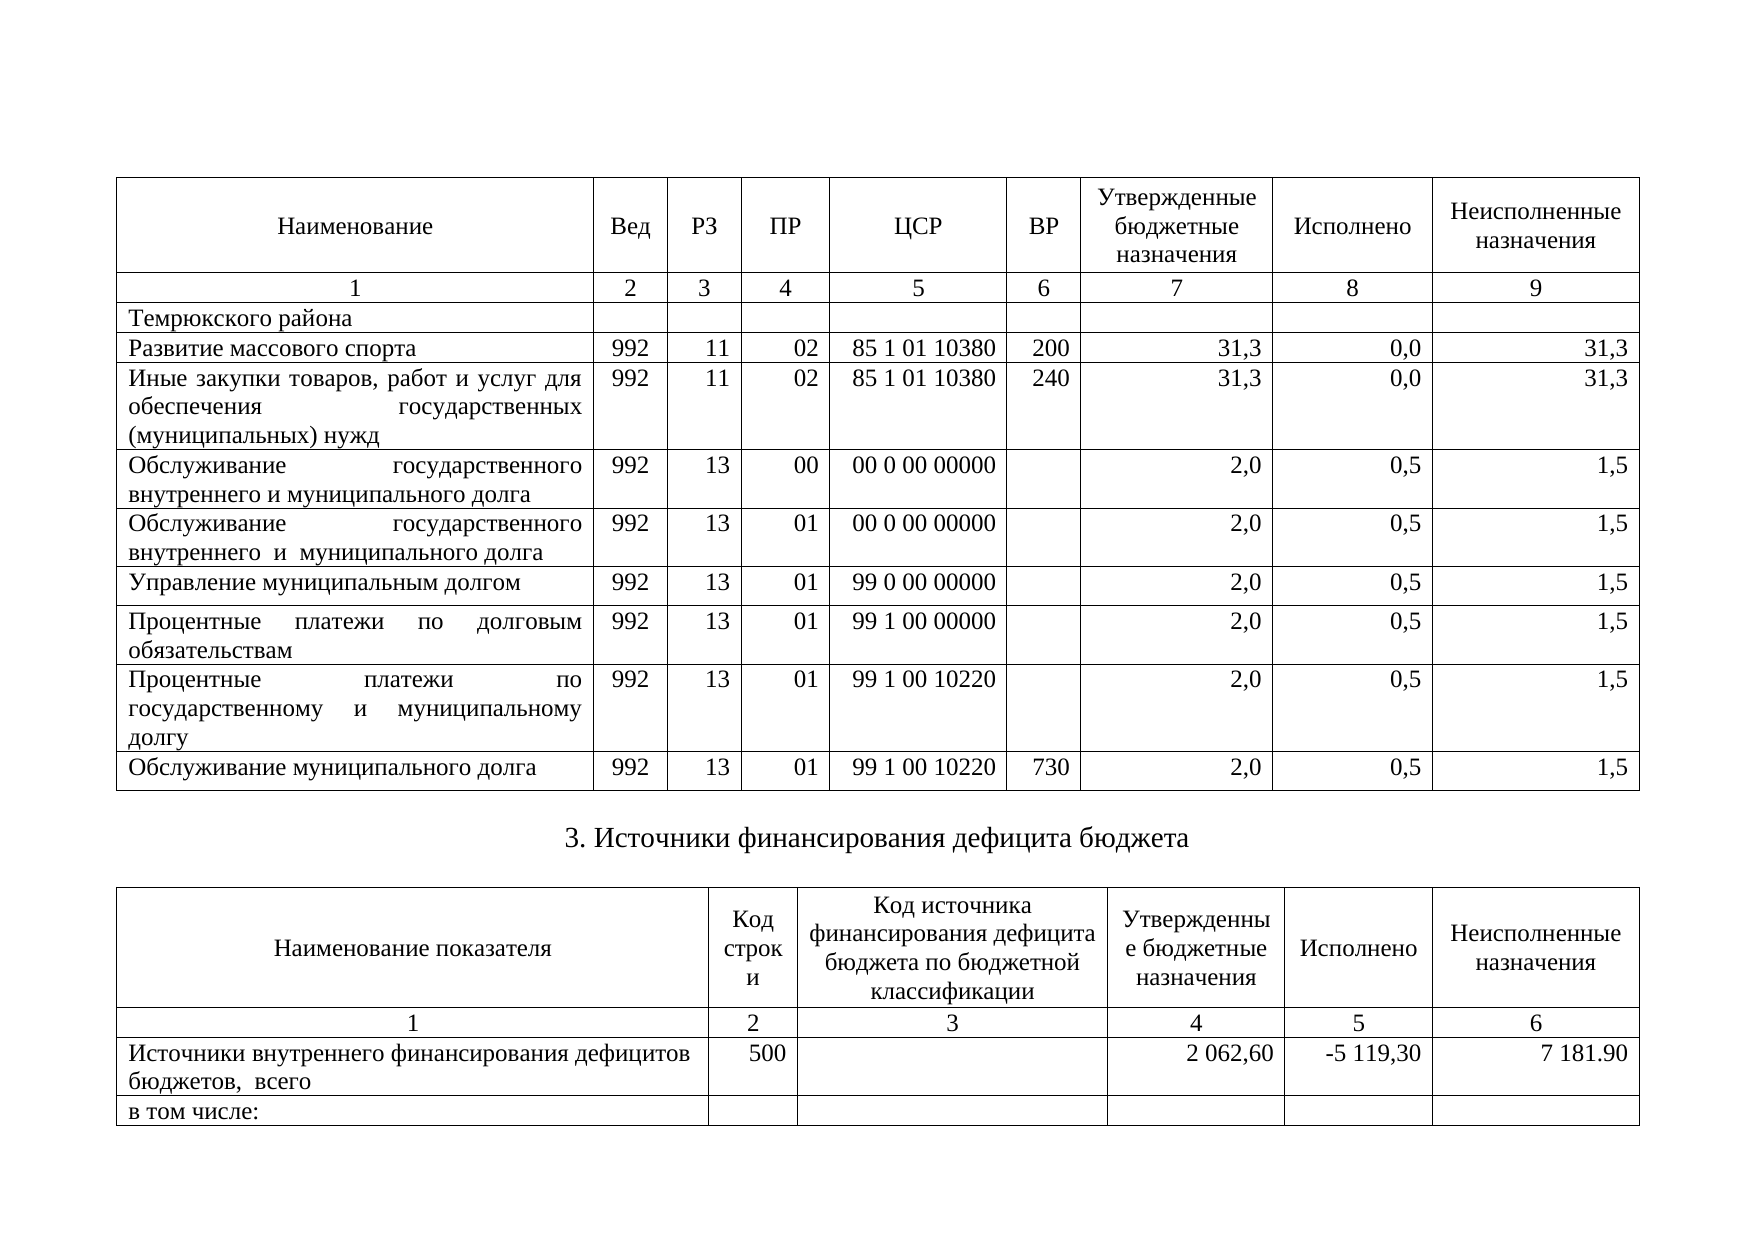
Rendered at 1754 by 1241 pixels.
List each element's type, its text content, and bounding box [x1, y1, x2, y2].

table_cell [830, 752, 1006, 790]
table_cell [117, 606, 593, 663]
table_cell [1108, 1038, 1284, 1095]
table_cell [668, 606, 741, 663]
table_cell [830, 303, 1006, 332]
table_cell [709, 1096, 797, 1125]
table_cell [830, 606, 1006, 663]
table_cell 4 [742, 273, 829, 302]
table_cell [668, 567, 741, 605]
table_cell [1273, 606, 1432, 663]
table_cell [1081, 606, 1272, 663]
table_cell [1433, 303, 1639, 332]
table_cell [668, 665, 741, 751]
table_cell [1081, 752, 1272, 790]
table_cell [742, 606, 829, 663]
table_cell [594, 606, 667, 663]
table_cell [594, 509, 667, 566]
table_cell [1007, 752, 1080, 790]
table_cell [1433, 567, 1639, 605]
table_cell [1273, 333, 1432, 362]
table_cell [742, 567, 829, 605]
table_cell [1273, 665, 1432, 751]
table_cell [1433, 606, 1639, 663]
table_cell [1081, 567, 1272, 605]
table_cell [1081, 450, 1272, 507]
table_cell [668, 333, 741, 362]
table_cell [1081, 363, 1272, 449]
table_header Наименование [117, 178, 593, 272]
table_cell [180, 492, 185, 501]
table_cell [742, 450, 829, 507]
table_header ПР [742, 178, 829, 272]
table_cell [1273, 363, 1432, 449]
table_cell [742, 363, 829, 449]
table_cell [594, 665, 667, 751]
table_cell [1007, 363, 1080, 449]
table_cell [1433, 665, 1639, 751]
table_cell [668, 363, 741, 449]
table_header Исполнено [1273, 178, 1432, 272]
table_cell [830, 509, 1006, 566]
table_cell 6 [1007, 273, 1080, 302]
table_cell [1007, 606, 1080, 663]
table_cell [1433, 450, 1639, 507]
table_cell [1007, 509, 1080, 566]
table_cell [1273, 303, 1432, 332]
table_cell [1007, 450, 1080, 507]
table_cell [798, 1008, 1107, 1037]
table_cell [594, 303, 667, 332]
table_header Утвержденные бюджетные назначения [1081, 178, 1272, 272]
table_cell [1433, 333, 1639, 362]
table_cell 7 [1081, 273, 1272, 302]
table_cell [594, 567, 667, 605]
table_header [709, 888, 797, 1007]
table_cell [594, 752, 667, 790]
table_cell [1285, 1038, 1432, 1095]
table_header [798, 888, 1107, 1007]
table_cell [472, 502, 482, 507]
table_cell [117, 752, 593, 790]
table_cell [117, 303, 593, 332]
table_header ЦСР [830, 178, 1006, 272]
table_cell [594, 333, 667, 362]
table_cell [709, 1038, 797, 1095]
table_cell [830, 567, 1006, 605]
table_header Неисполненные назначения [1433, 178, 1639, 272]
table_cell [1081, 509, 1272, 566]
text 3. Источники финансирования дефицита бюджета [118, 820, 1636, 853]
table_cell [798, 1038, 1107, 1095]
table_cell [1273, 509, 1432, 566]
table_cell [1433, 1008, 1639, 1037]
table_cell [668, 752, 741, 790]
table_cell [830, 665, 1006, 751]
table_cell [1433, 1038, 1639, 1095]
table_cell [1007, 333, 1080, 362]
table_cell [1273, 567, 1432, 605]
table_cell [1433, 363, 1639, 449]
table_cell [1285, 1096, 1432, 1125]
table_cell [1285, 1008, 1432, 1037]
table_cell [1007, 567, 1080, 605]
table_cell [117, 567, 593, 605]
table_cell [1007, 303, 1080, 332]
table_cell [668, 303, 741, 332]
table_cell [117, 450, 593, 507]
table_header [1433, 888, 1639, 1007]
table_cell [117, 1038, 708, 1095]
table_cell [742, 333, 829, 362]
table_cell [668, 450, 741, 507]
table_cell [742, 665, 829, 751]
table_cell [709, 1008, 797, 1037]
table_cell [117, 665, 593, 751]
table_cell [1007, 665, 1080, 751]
table_header ВР [1007, 178, 1080, 272]
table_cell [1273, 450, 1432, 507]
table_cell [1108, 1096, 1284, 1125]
table_cell 8 [1273, 273, 1432, 302]
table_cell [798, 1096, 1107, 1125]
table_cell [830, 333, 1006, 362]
table_header Вед [594, 178, 667, 272]
table_cell 2 [594, 273, 667, 302]
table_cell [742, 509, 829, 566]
table_header РЗ [668, 178, 741, 272]
table_cell 1 [117, 273, 593, 302]
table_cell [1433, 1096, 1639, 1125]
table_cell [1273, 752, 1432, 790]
table_cell 5 [830, 273, 1006, 302]
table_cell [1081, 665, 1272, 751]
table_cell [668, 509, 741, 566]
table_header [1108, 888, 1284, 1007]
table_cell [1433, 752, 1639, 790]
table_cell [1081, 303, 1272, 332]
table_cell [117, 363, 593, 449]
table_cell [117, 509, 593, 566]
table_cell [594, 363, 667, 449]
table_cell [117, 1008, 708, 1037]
table_cell 3 [668, 273, 741, 302]
table_cell 9 [1433, 273, 1639, 302]
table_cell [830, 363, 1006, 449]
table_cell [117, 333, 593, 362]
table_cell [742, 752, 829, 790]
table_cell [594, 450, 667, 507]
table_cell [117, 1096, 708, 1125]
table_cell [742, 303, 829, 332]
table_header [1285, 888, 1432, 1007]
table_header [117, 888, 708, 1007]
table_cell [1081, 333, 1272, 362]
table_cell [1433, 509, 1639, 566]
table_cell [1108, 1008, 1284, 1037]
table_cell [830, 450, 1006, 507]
